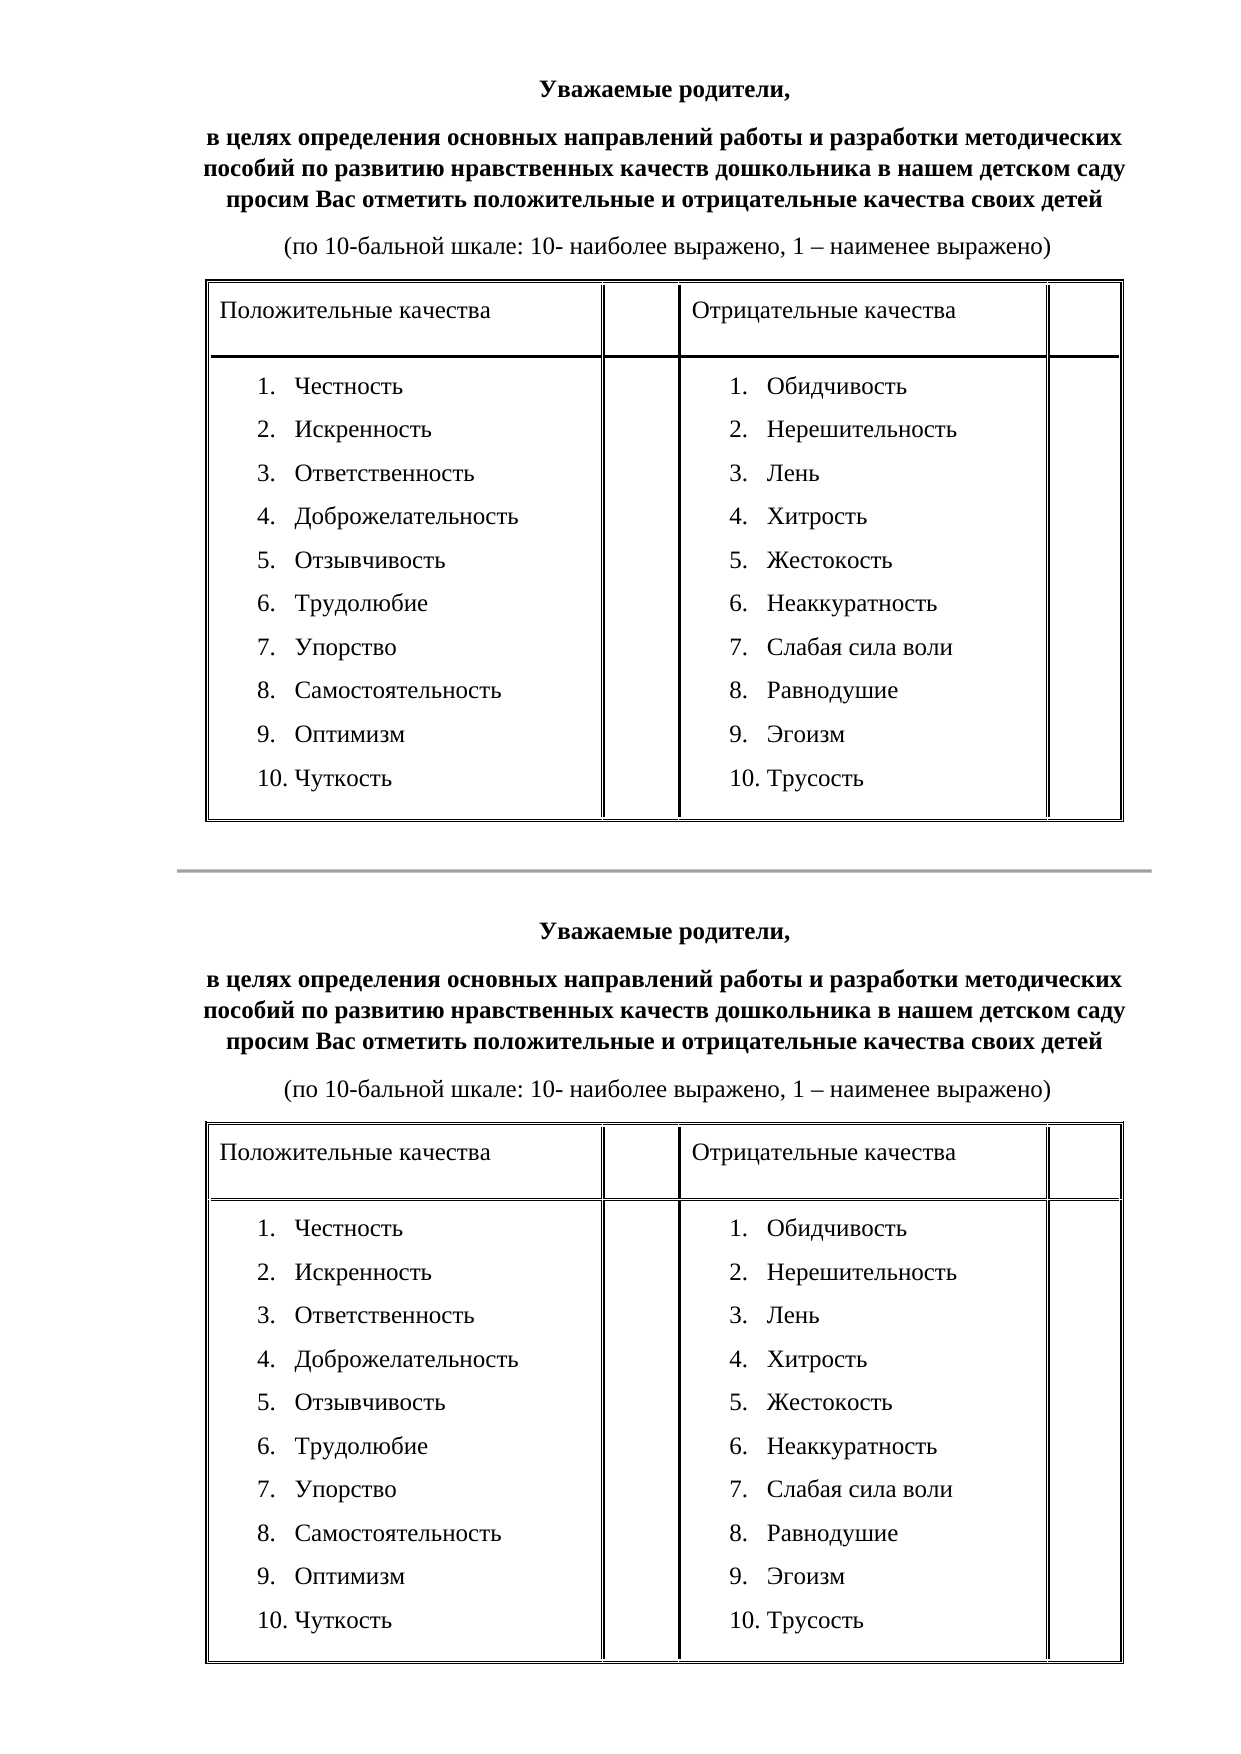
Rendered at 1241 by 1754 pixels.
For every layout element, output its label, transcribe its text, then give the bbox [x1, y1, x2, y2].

table_cell [603, 1201, 679, 1661]
table_header Отрицательные качества [679, 281, 1048, 355]
text Уважаемые родители, [177, 74, 1152, 103]
table_header [1048, 283, 1120, 355]
table_cell Обидчивость Нерешительность Лень Хитрость Жестокость Неаккуратность Слабая сила воли Равнодушие Эгоизм Трусость [679, 355, 1048, 818]
table_header [603, 1123, 679, 1197]
table_cell Честность Искренность Ответственность Доброжелательность Отзывчивость Трудолюбие Упорство Самостоятельность Оптимизм Чуткость [209, 1198, 603, 1661]
text в целях определения основных направлений работы и разработки методических пособий по развитию нравственных качеств дошкольника в нашем детском саду просим Вас отметить положительные и отрицательные качества своих детей [177, 122, 1152, 212]
table_header Отрицательные качества [679, 1123, 1048, 1197]
table_cell Обидчивость Нерешительность Лень Хитрость Жестокость Неаккуратность Слабая сила воли Равнодушие Эгоизм Трусость [679, 1198, 1048, 1661]
table_cell [1048, 1198, 1121, 1661]
text (по 10-бальной шкале: 10- наиболее выражено, 1 – наименее выражено) [177, 231, 1152, 260]
text (по 10-бальной шкале: 10- наиболее выражено, 1 – наименее выражено) [177, 1074, 1152, 1102]
table_cell [603, 358, 679, 818]
table_header Положительные качества [209, 1123, 603, 1197]
table_header Положительные качества [209, 281, 603, 355]
text Уважаемые родители, [177, 916, 1152, 945]
table_header [603, 281, 679, 355]
table_cell Честность Искренность Ответственность Доброжелательность Отзывчивость Трудолюбие Упорство Самостоятельность Оптимизм Чуткость [209, 355, 603, 818]
table_cell [1048, 355, 1120, 818]
text в целях определения основных направлений работы и разработки методических пособий по развитию нравственных качеств дошкольника в нашем детском саду просим Вас отметить положительные и отрицательные качества своих детей [177, 964, 1152, 1055]
table_header [1048, 1125, 1120, 1197]
